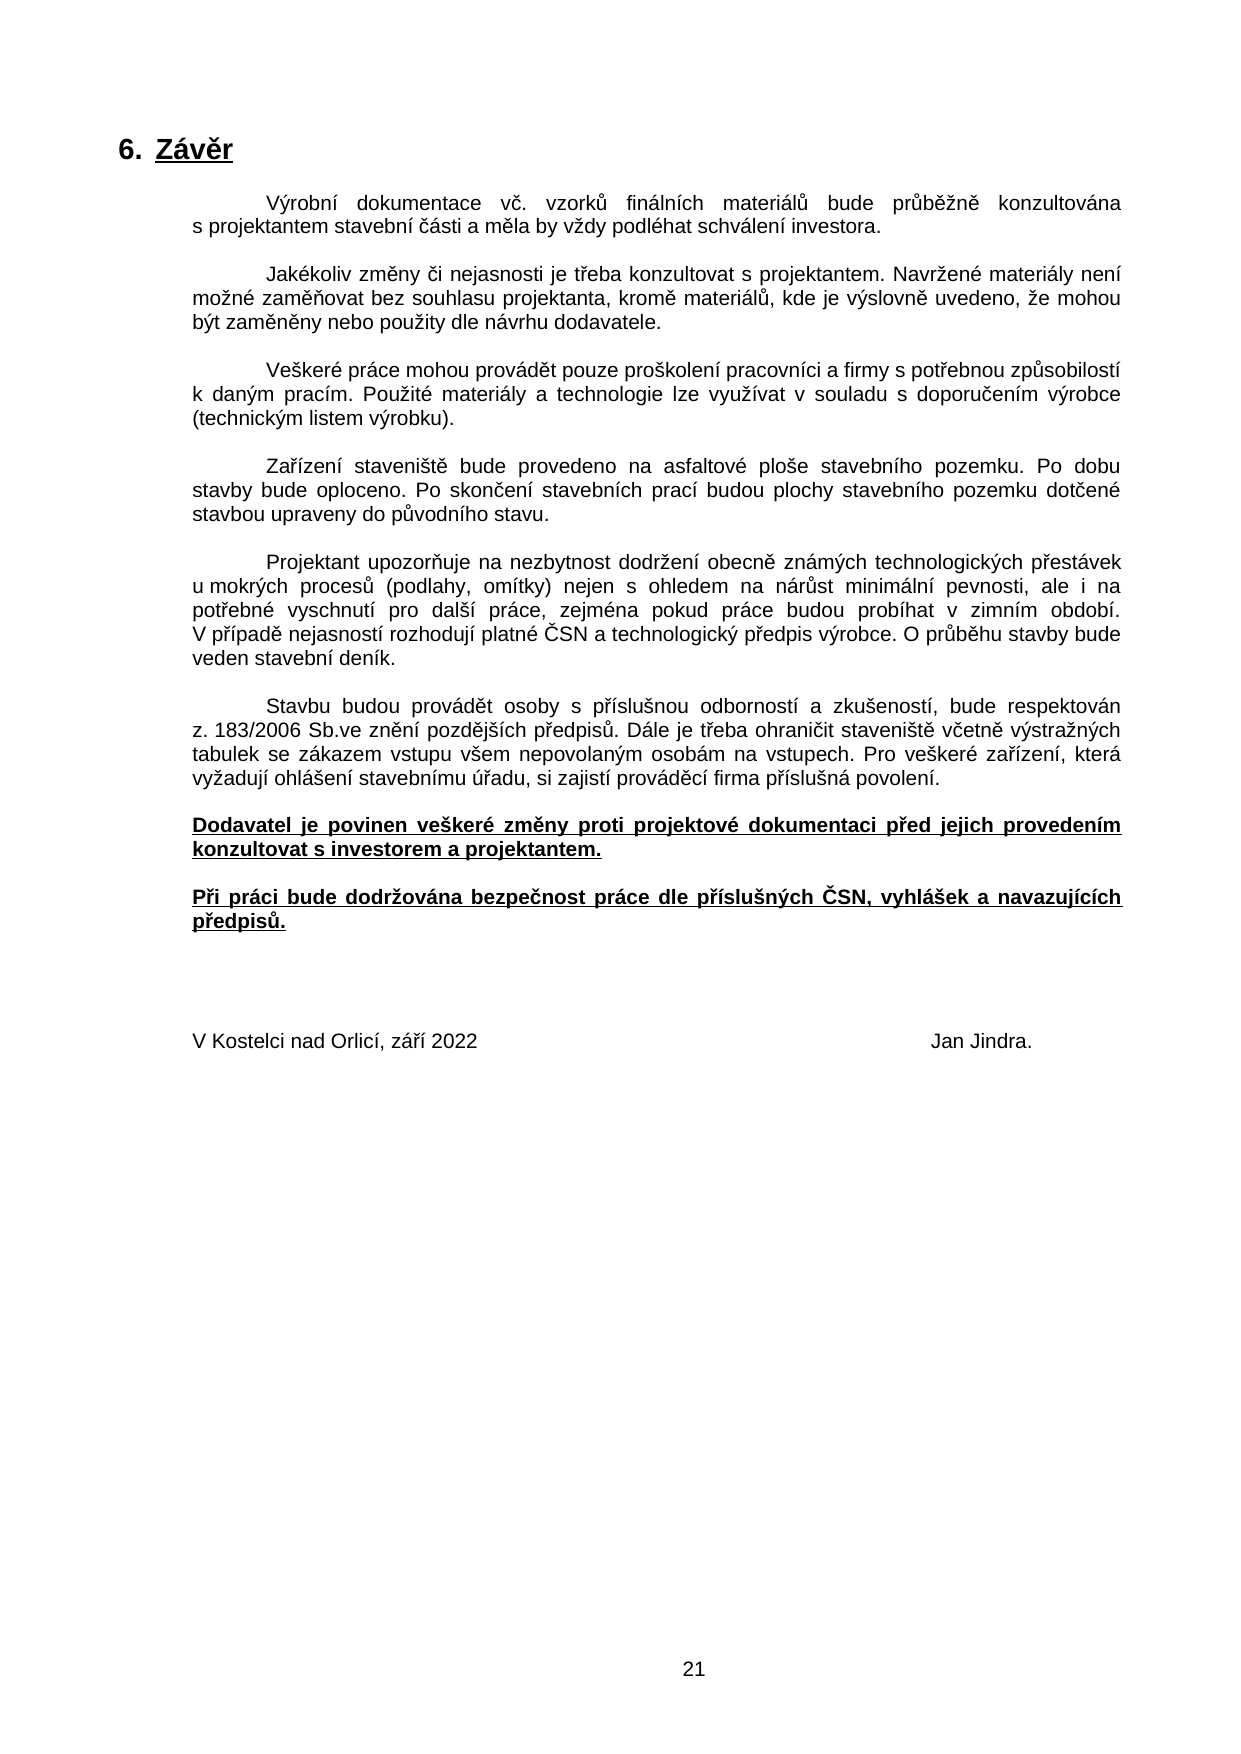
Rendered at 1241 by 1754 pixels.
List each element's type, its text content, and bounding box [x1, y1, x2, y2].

text Veškeré práce mohou provádět pouze proškolení pracovníci a firmy s potřebnou způsobilostí k daným pracím. Použité materiály a technologie lze využívat v souladu s doporučením výrobce (technickým listem výrobku). [192, 358, 1122, 430]
text Zařízení staveniště bude provedeno na asfaltové ploše stavebního pozemku. Po dobu stavby bude oploceno. Po skončení stavebních prací budou plochy stavebního pozemku dotčené stavbou upraveny do původního stavu. [192, 454, 1122, 526]
text V Kostelci nad Orlicí, září 2022 Jan Jindra. [192, 1029, 1122, 1053]
text Dodavatel je povinen veškeré změny proti projektové dokumentaci před jejich provedením konzultovat s investorem a projektantem. [192, 835, 1122, 861]
text Dodavatel je povinen veškeré změny proti projektové dokumentaci před jejich provedením konzultovat s investorem a projektantem. [192, 813, 1122, 834]
text Projektant upozorňuje na nezbytnost dodržení obecně známých technologických přestávek u mokrých procesů (podlahy, omítky) nejen s ohledem na nárůst minimální pevnosti, ale i na potřebné vyschnutí pro další práce, zejména pokud práce budou probíhat v zimním období. V případě nejasností rozhodují platné ČSN a technologický předpis výrobce. O průběhu stavby bude veden stavební deník. [192, 550, 1122, 669]
text Jakékoliv změny či nejasnosti je třeba konzultovat s projektantem. Navržené materiály není možné zaměňovat bez souhlasu projektanta, kromě materiálů, kde je výslovně uvedeno, že mohou být zaměněny nebo použity dle návrhu dodavatele. [192, 262, 1122, 334]
text Při práci bude dodržována bezpečnost práce dle příslušných ČSN, vyhlášek a navazujících předpisů. [192, 907, 1122, 933]
text Stavbu budou provádět osoby s příslušnou odborností a zkušeností, bude respektován z. 183/2006 Sb.ve znění pozdějších předpisů. Dále je třeba ohraničit staveniště včetně výstražných tabulek se zákazem vstupu všem nepovolaným osobám na vstupech. Pro veškeré zařízení, která vyžadují ohlášení stavebnímu úřadu, si zajistí prováděcí firma příslušná povolení. [192, 693, 1122, 789]
subtitle Závěr [118, 132, 1122, 165]
text Výrobní dokumentace vč. vzorků finálních materiálů bude průběžně konzultována s projektantem stavební části a měla by vždy podléhat schválení investora. [192, 190, 1122, 238]
text Při práci bude dodržována bezpečnost práce dle příslušných ČSN, vyhlášek a navazujících předpisů. [192, 885, 1122, 906]
